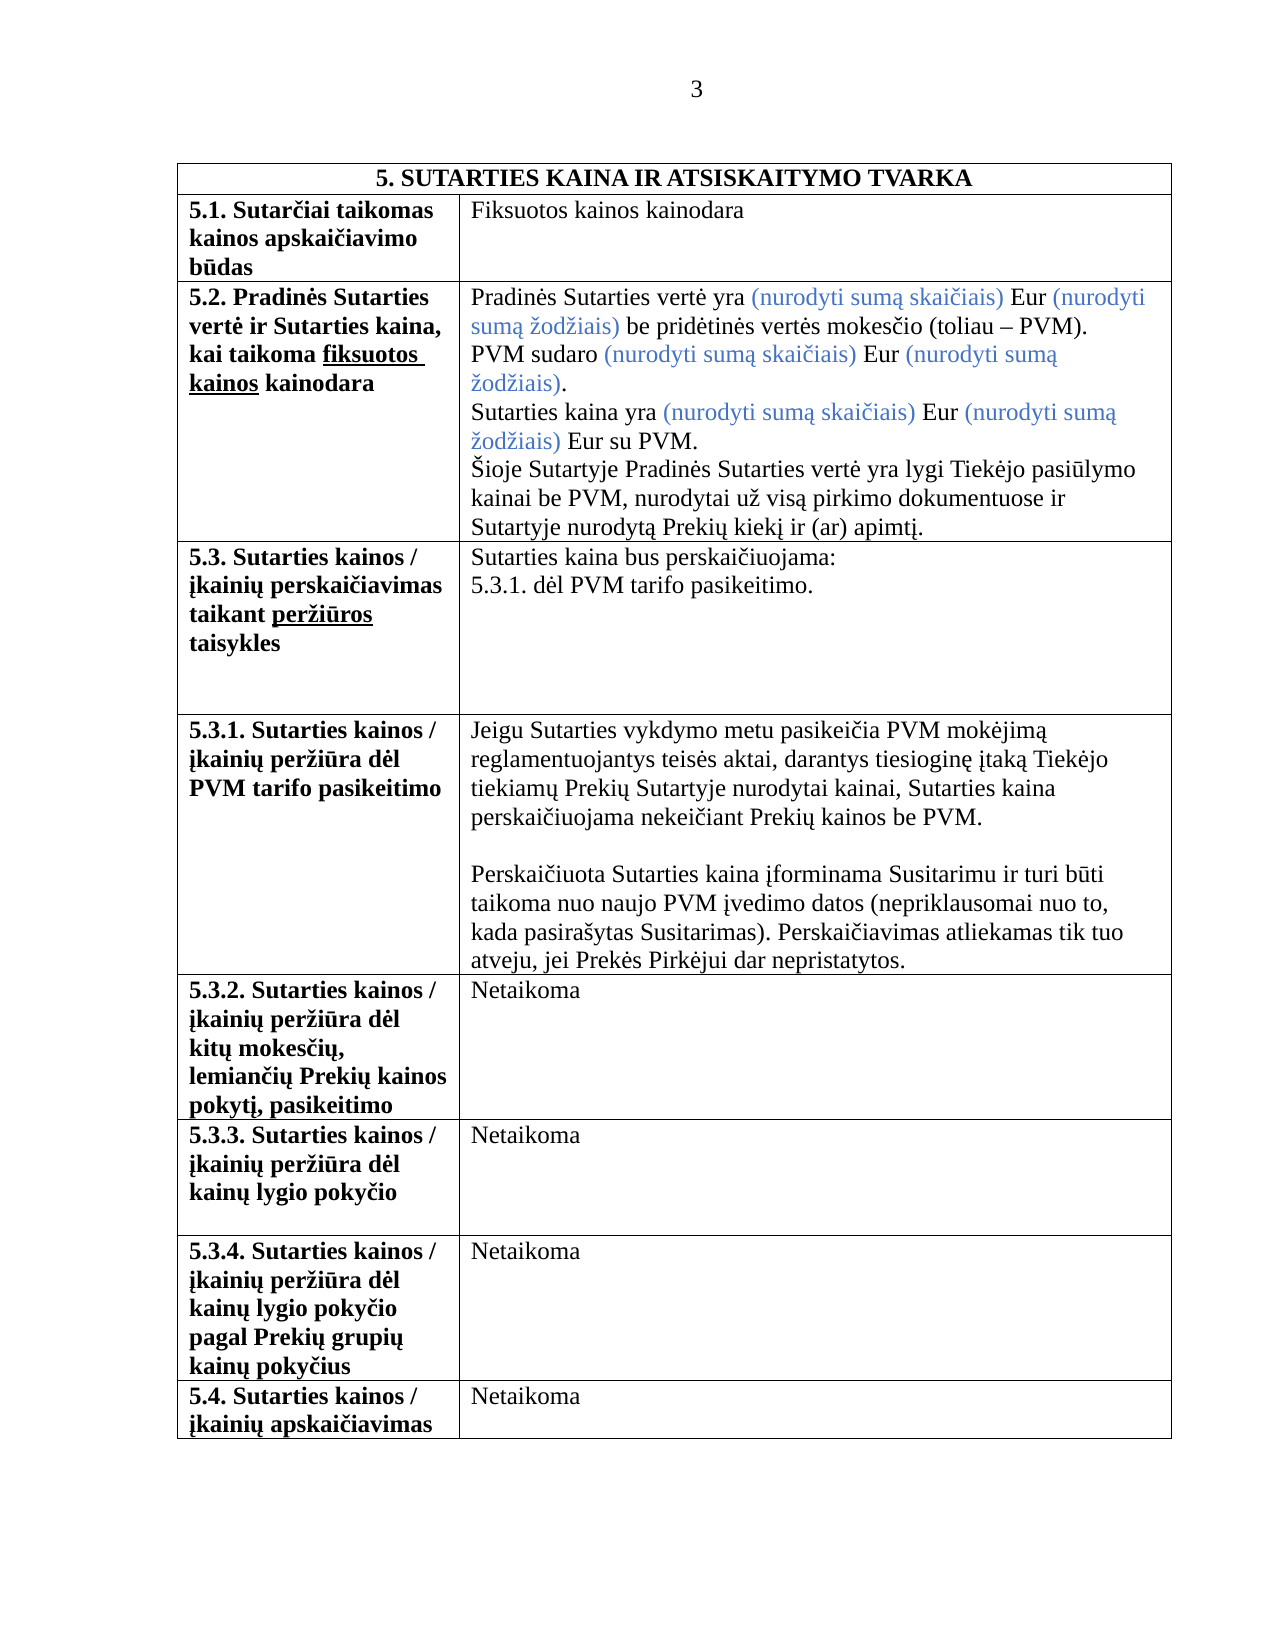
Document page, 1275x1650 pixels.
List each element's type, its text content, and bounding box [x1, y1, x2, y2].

table_cell 5.3.3. Sutarties kainos / įkainių peržiūra dėl kainų lygio pokyčio [178, 1120, 459, 1235]
table_cell Netaikoma [460, 975, 1171, 1119]
table_cell Pradinės Sutarties vertė yra (nurodyti sumą skaičiais) Eur (nurodyti sumą žodžiais) be pridėtinės vertės mokesčio (toliau – PVM). PVM sudaro (nurodyti sumą skaičiais) Eur (nurodyti sumą žodžiais). Sutarties kaina yra (nurodyti sumą skaičiais) Eur (nurodyti sumą žodžiais) Eur su PVM. Šioje Sutartyje Pradinės Sutarties vertė yra lygi Tiekėjo pasiūlymo kainai be PVM, nurodytai už visą pirkimo dokumentuose ir Sutartyje nurodytą Prekių kiekį ir (ar) apimtį. [460, 282, 1171, 541]
table_cell Netaikoma [460, 1381, 1171, 1438]
table_cell Netaikoma [460, 1236, 1171, 1380]
table_cell 5.3. Sutarties kainos / įkainių perskaičiavimas taikant peržiūros taisykles [178, 542, 459, 714]
table_cell 5.3.1. Sutarties kainos / įkainių peržiūra dėl PVM tarifo pasikeitimo [178, 715, 459, 974]
table_cell Sutarties kaina bus perskaičiuojama: 5.3.1. dėl PVM tarifo pasikeitimo. [460, 542, 1171, 714]
table_cell 5.1. Sutarčiai taikomas kainos apskaičiavimo būdas [178, 195, 459, 281]
table_cell Netaikoma [460, 1120, 1171, 1235]
table_cell 5. SUTARTIES KAINA IR ATSISKAITYMO TVARKA [178, 164, 1171, 194]
table_cell Fiksuotos kainos kainodara [460, 195, 1171, 281]
table_cell Jeigu Sutarties vykdymo metu pasikeičia PVM mokėjimą reglamentuojantys teisės aktai, darantys tiesioginę įtaką Tiekėjo tiekiamų Prekių Sutartyje nurodytai kainai, Sutarties kaina perskaičiuojama nekeičiant Prekių kainos be PVM. Perskaičiuota Sutarties kaina įforminama Susitarimu ir turi būti taikoma nuo naujo PVM įvedimo datos (nepriklausomai nuo to, kada pasirašytas Susitarimas). Perskaičiavimas atliekamas tik tuo atveju, jei Prekės Pirkėjui dar nepristatytos. [460, 715, 1171, 974]
table_cell 5.3.2. Sutarties kainos / įkainių peržiūra dėl kitų mokesčių, lemiančių Prekių kainos pokytį, pasikeitimo [178, 975, 459, 1119]
table_cell 5.2. Pradinės Sutarties vertė ir Sutarties kaina, kai taikoma fiksuotos kainos kainodara [178, 282, 459, 541]
table_cell 5.3.4. Sutarties kainos / įkainių peržiūra dėl kainų lygio pokyčio pagal Prekių grupių kainų pokyčius [178, 1236, 459, 1380]
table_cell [178, 1381, 459, 1438]
